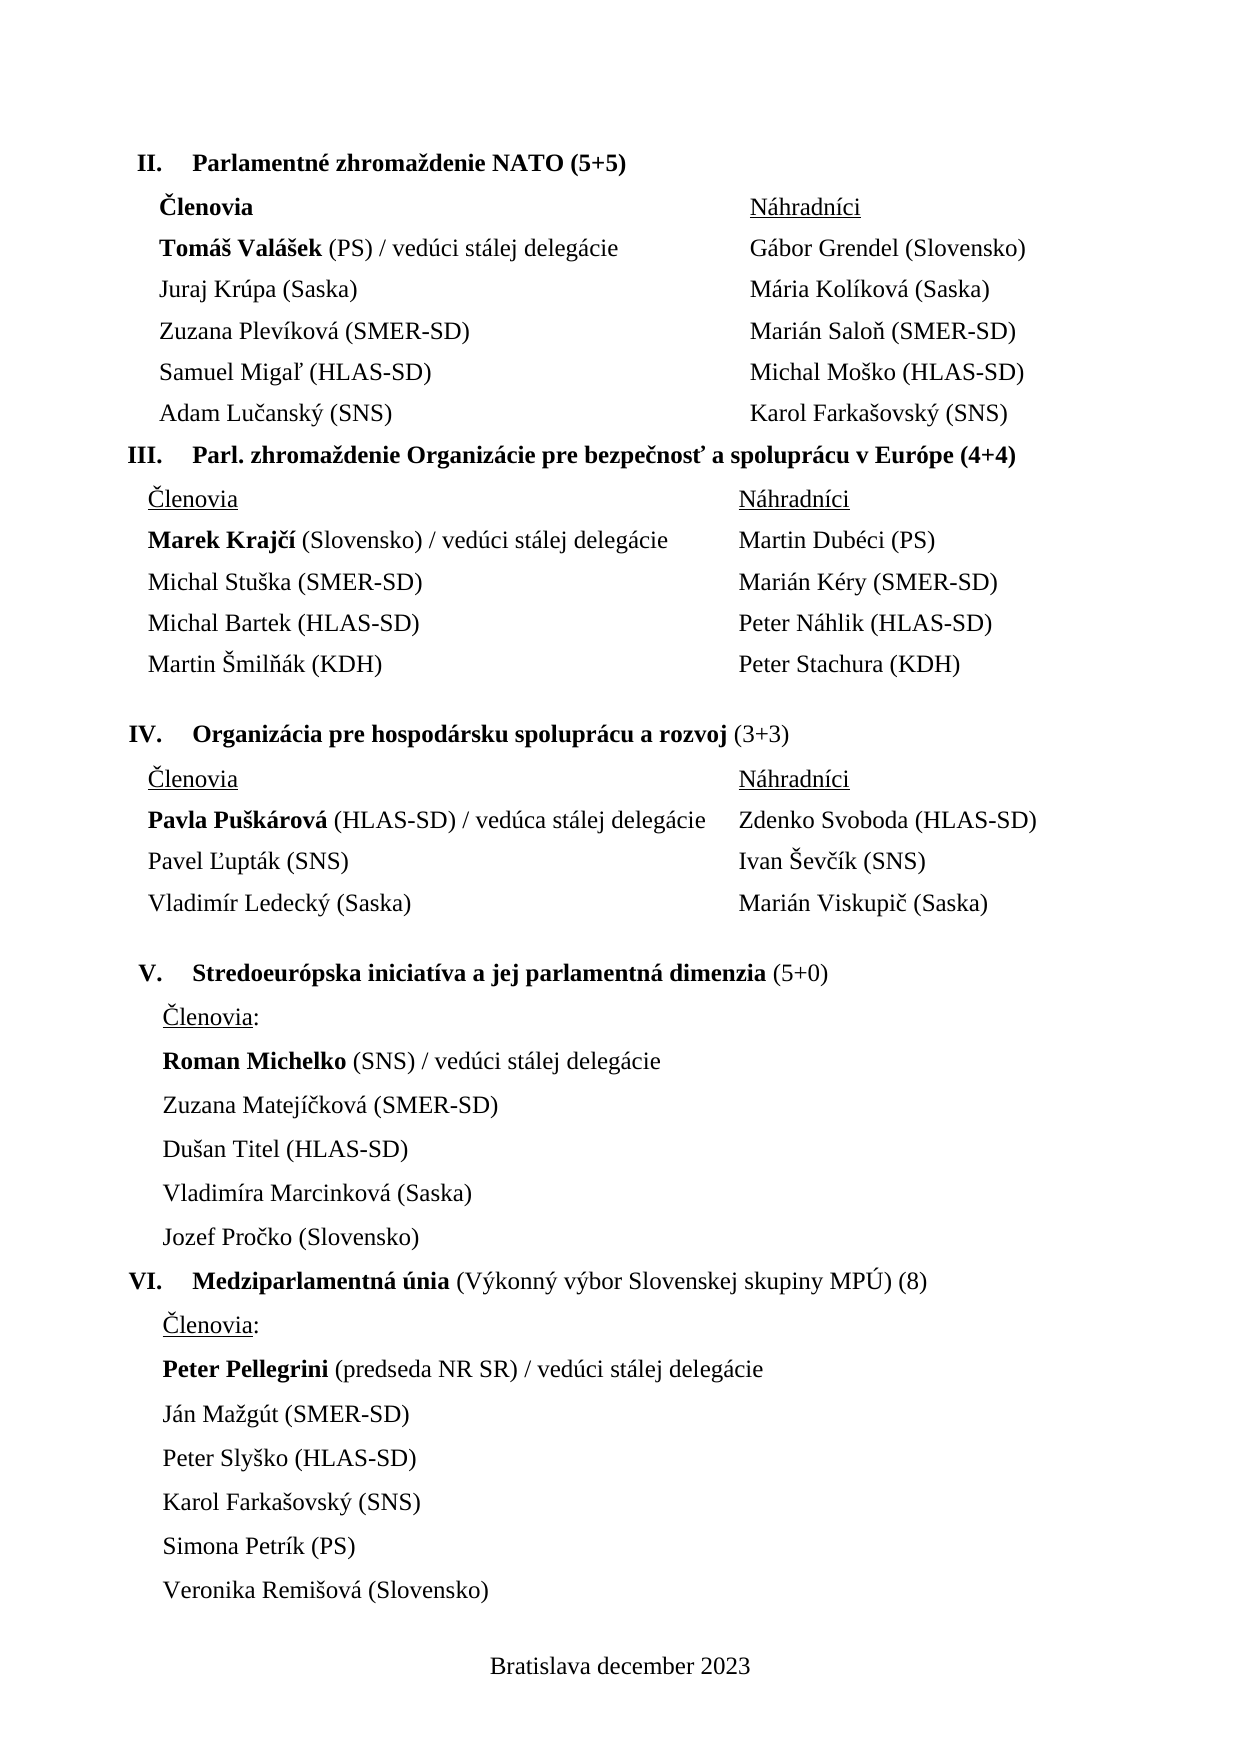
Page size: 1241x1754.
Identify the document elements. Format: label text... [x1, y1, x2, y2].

table_header Náhradníci [738, 192, 1093, 233]
table_cell Tomáš Valášek (PS) / vedúci stálej delegácie [148, 233, 738, 274]
table_cell Mária Kolíková (Saska) [738, 274, 1093, 316]
table_header Členovia [136, 764, 727, 805]
text Zuzana Matejíčková (SMER-SD) [162, 1090, 1093, 1119]
text Členovia: [162, 1311, 1093, 1339]
text Vladimíra Marcinková (Saska) [162, 1178, 1093, 1207]
table_header Členovia [148, 192, 738, 233]
text Dušan Titel (HLAS-SD) [162, 1134, 1093, 1163]
table_header Náhradníci [727, 484, 1081, 525]
table_cell Gábor Grendel (Slovensko) [738, 233, 1093, 274]
text Ján Mažgút (SMER-SD) [162, 1399, 1093, 1427]
table_cell Michal Stuška (SMER-SD) [136, 567, 727, 608]
list Organizácia pre hospodársku spoluprácu a rozvoj (3+3) [162, 719, 1093, 748]
table_cell Karol Farkašovský (SNS) [738, 399, 1093, 440]
text Simona Petrík (PS) [162, 1531, 1093, 1559]
list Parl. zhromaždenie Organizácie pre bezpečnosť a spoluprácu v Európe (4+4) [162, 440, 1093, 468]
list Medziparlamentná únia (Výkonný výbor Slovenskej skupiny MPÚ) (8) [162, 1266, 1093, 1295]
list Parlamentné zhromaždenie NATO (5+5) [162, 148, 1093, 176]
table_cell Zdenko Svoboda (HLAS-SD) [727, 805, 1081, 846]
table_cell Michal Moško (HLAS-SD) [738, 357, 1093, 398]
text Veronika Remišová (Slovensko) [162, 1575, 1093, 1604]
text Karol Farkašovský (SNS) [162, 1487, 1093, 1516]
table_cell Michal Bartek (HLAS-SD) [136, 608, 727, 649]
table_cell Peter Náhlik (HLAS-SD) [727, 608, 1081, 649]
table_cell Juraj Krúpa (Saska) [148, 274, 738, 316]
table_cell Marián Kéry (SMER-SD) [727, 567, 1081, 608]
table_cell Marek Krajčí (Slovensko) / vedúci stálej delegácie [136, 525, 727, 567]
text Peter Pellegrini (predseda NR SR) / vedúci stálej delegácie [162, 1354, 1093, 1383]
table_cell Peter Stachura (KDH) [727, 649, 1081, 691]
text Jozef Pročko (Slovensko) [162, 1222, 1093, 1251]
table_cell Ivan Ševčík (SNS) [727, 846, 1081, 888]
table_cell Marián Viskupič (Saska) [727, 888, 1081, 929]
list Stredoeurópska iniciatíva a jej parlamentná dimenzia (5+0) [162, 958, 1093, 987]
text Roman Michelko (SNS) / vedúci stálej delegácie [162, 1046, 1093, 1075]
text Peter Slyško (HLAS-SD) [162, 1443, 1093, 1471]
table_cell Marián Saloň (SMER-SD) [738, 316, 1093, 357]
table_cell Martin Šmilňák (KDH) [136, 649, 727, 691]
table_header Náhradníci [727, 764, 1081, 805]
table_cell Zuzana Plevíková (SMER-SD) [148, 316, 738, 357]
table_cell Samuel Migaľ (HLAS-SD) [148, 357, 738, 398]
table_cell Vladimír Ledecký (Saska) [136, 888, 727, 929]
table_header Členovia [136, 484, 727, 525]
table_cell Pavla Puškárová (HLAS-SD) / vedúca stálej delegácie [136, 805, 727, 846]
table_cell Adam Lučanský (SNS) [148, 399, 738, 440]
table_cell Martin Dubéci (PS) [727, 525, 1081, 567]
text Členovia: [162, 1002, 1093, 1031]
table_cell Pavel Ľupták (SNS) [136, 846, 727, 888]
